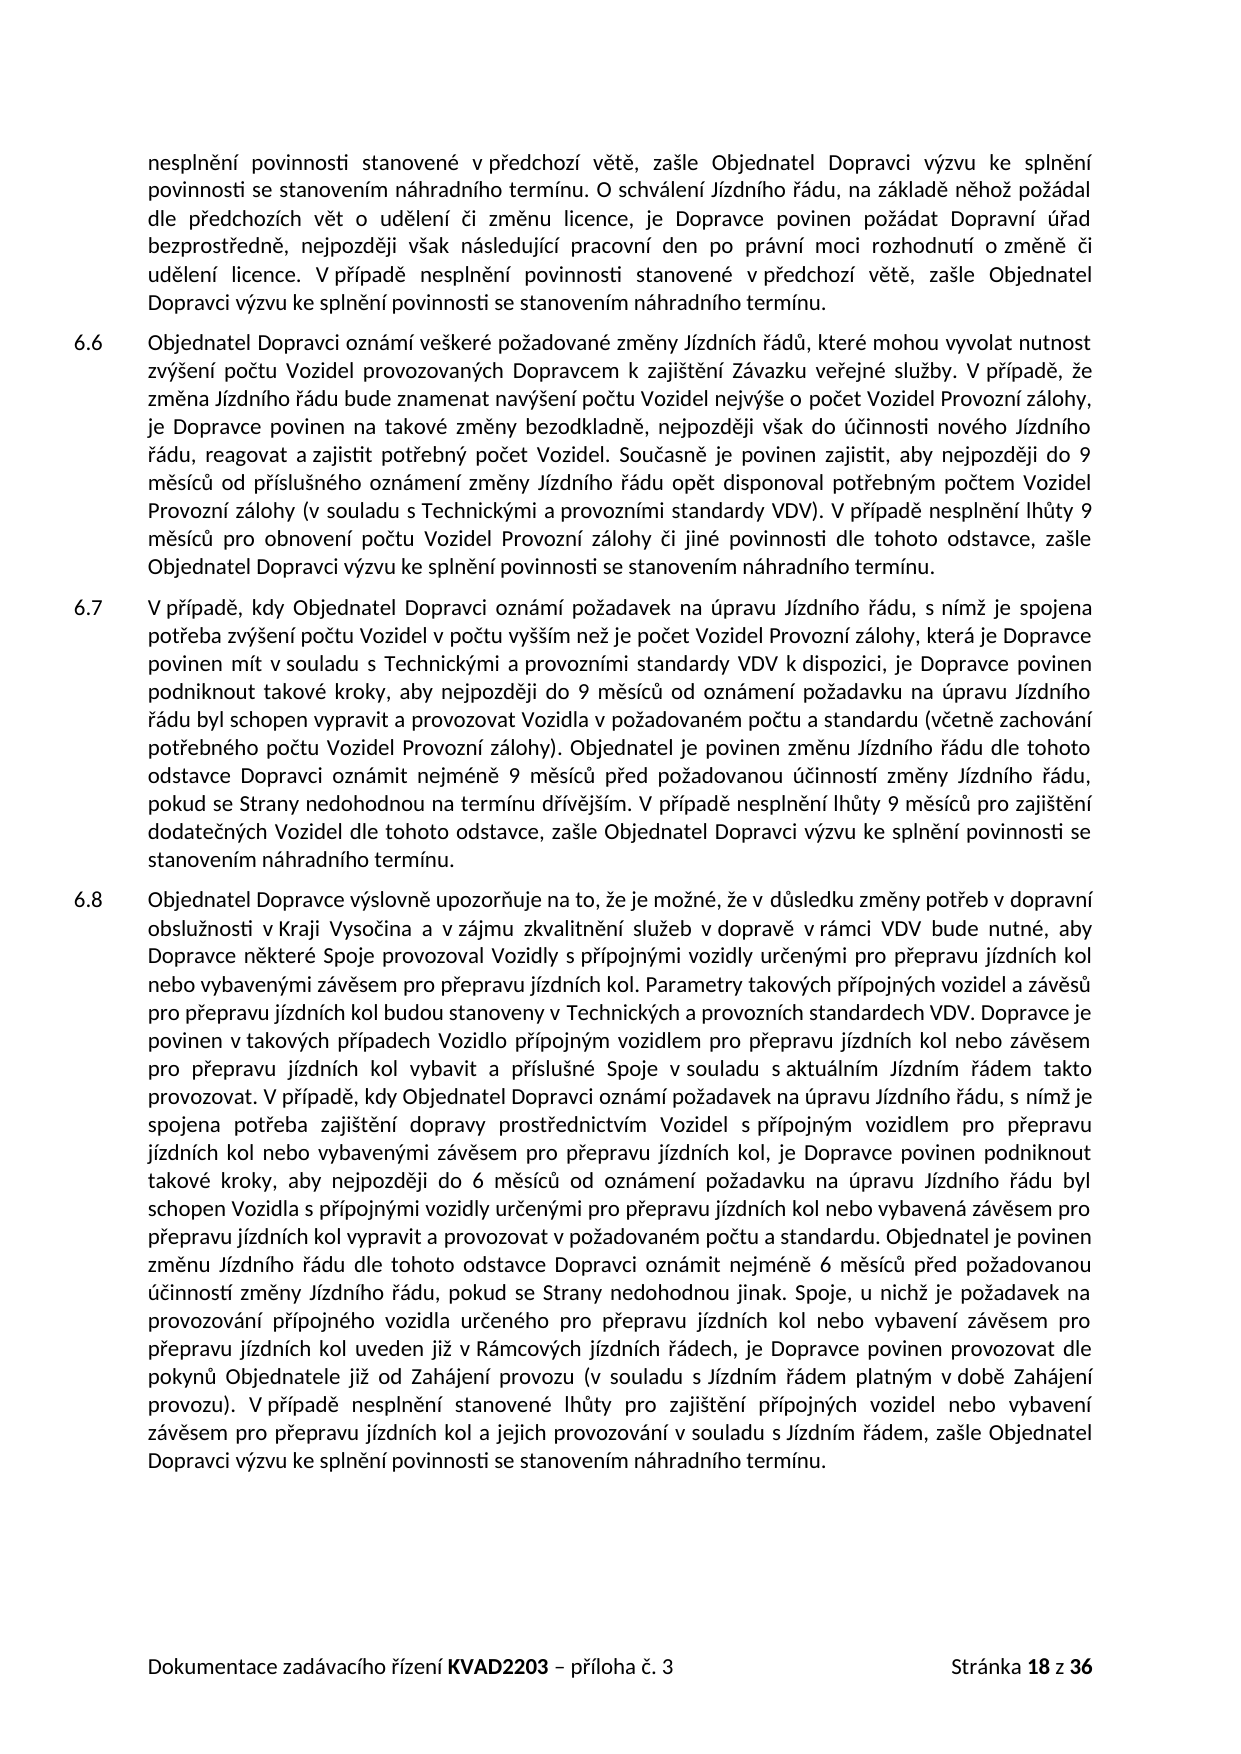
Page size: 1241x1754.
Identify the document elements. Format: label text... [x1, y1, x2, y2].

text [74, 148, 1093, 316]
text V případě, kdy Objednatel Dopravci oznámí požadavek na úpravu Jízdního řádu, s nímž je spojena potřeba zvýšení počtu Vozidel v počtu vyšším než je počet Vozidel Provozní zálohy, která je Dopravce povinen mít v souladu s Technickými a provozními standardy VDV k dispozici, je Dopravce povinen podniknout takové kroky, aby nejpozději do 9 měsíců od oznámení požadavku na úpravu Jízdního řádu byl schopen vypravit a provozovat Vozidla v požadovaném počtu a standardu (včetně zachování potřebného počtu Vozidel Provozní zálohy). Objednatel je povinen změnu Jízdního řádu dle tohoto odstavce Dopravci oznámit nejméně 9 měsíců před požadovanou účinností změny Jízdního řádu, pokud se Strany nedohodnou na termínu dřívějším. V případě nesplnění lhůty 9 měsíců pro zajištění dodatečných Vozidel dle tohoto odstavce, zašle Objednatel Dopravci výzvu ke splnění povinnosti se stanovením náhradního termínu. [74, 593, 1093, 873]
text Objednatel Dopravci oznámí veškeré požadované změny Jízdních řádů, které mohou vyvolat nutnost zvýšení počtu Vozidel provozovaných Dopravcem k zajištění Závazku veřejné služby. V případě, že změna Jízdního řádu bude znamenat navýšení počtu Vozidel nejvýše o počet Vozidel Provozní zálohy, je Dopravce povinen na takové změny bezodkladně, nejpozději však do účinnosti nového Jízdního řádu, reagovat a zajistit potřebný počet Vozidel. Současně je povinen zajistit, aby nejpozději do 9 měsíců od příslušného oznámení změny Jízdního řádu opět disponoval potřebným počtem Vozidel Provozní zálohy (v souladu s Technickými a provozními standardy VDV). V případě nesplnění lhůty 9 měsíců pro obnovení počtu Vozidel Provozní zálohy či jiné povinnosti dle tohoto odstavce, zašle Objednatel Dopravci výzvu ke splnění povinnosti se stanovením náhradního termínu. [74, 328, 1093, 580]
text Objednatel Dopravce výslovně upozorňuje na to, že je možné, že v důsledku změny potřeb v dopravní obslužnosti v Kraji Vysočina a v zájmu zkvalitnění služeb v dopravě v rámci VDV bude nutné, aby Dopravce některé Spoje provozoval Vozidly s přípojnými vozidly určenými pro přepravu jízdních kol nebo vybavenými závěsem pro přepravu jízdních kol. Parametry takových přípojných vozidel a závěsů pro přepravu jízdních kol budou stanoveny v Technických a provozních standardech VDV. Dopravce je povinen v takových případech Vozidlo přípojným vozidlem pro přepravu jízdních kol nebo závěsem pro přepravu jízdních kol vybavit a příslušné Spoje v souladu s aktuálním Jízdním řádem takto provozovat. V případě, kdy Objednatel Dopravci oznámí požadavek na úpravu Jízdního řádu, s nímž je spojena potřeba zajištění dopravy prostřednictvím Vozidel s přípojným vozidlem pro přepravu jízdních kol nebo vybavenými závěsem pro přepravu jízdních kol, je Dopravce povinen podniknout takové kroky, aby nejpozději do 6 měsíců od oznámení požadavku na úpravu Jízdního řádu byl schopen Vozidla s přípojnými vozidly určenými pro přepravu jízdních kol nebo vybavená závěsem pro přepravu jízdních kol vypravit a provozovat v požadovaném počtu a standardu. Objednatel je povinen změnu Jízdního řádu dle tohoto odstavce Dopravci oznámit nejméně 6 měsíců před požadovanou účinností změny Jízdního řádu, pokud se Strany nedohodnou jinak. Spoje, u nichž je požadavek na provozování přípojného vozidla určeného pro přepravu jízdních kol nebo vybavení závěsem pro přepravu jízdních kol uveden již v Rámcových jízdních řádech, je Dopravce povinen provozovat dle pokynů Objednatele již od Zahájení provozu (v souladu s Jízdním řádem platným v době Zahájení provozu). V případě nesplnění stanovené lhůty pro zajištění přípojných vozidel nebo vybavení závěsem pro přepravu jízdních kol a jejich provozování v souladu s Jízdním řádem, zašle Objednatel Dopravci výzvu ke splnění povinnosti se stanovením náhradního termínu. [74, 886, 1093, 1474]
